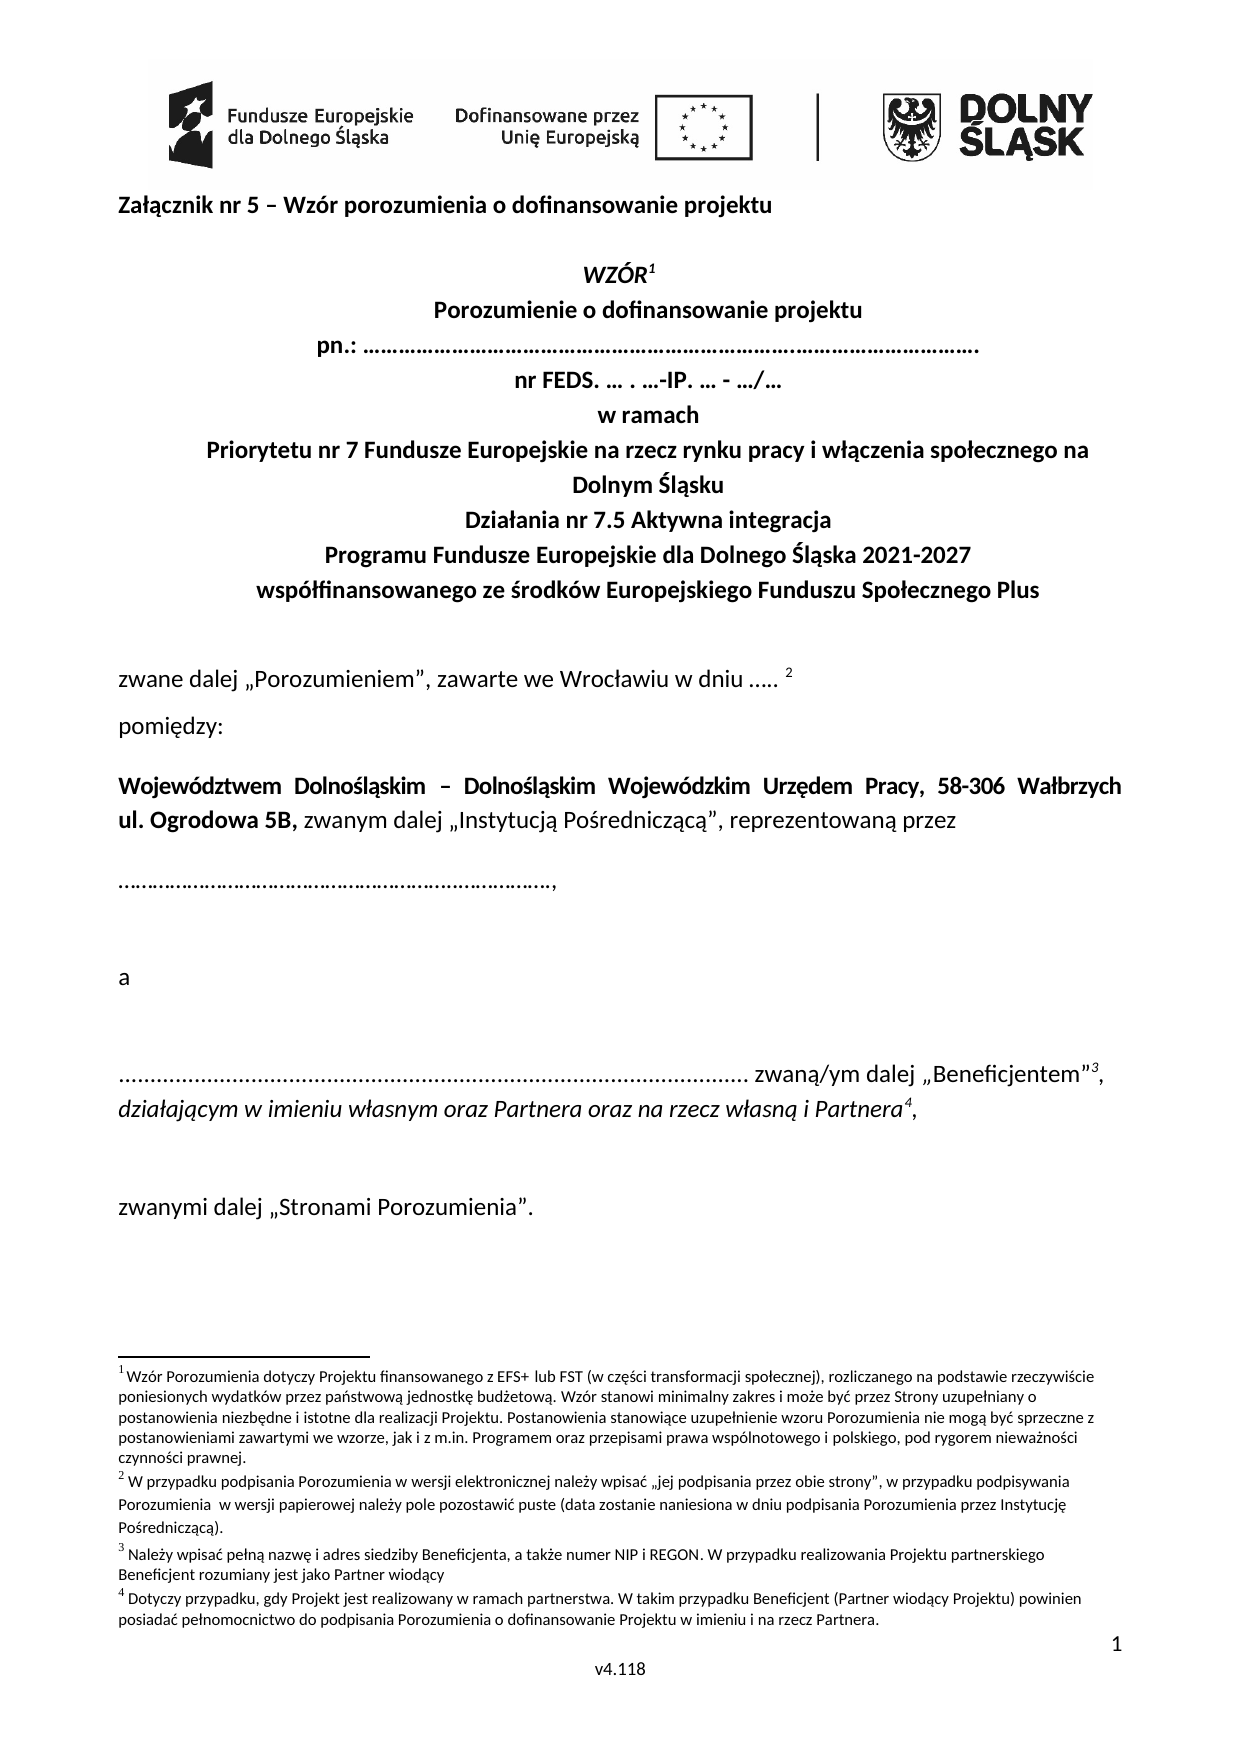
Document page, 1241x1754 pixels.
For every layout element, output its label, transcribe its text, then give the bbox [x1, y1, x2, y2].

text Województwem Dolnośląskim – Dolnośląskim Wojewódzkim Urzędem Pracy, 58-306 Wałbrzych ul. Ogrodowa 5B, zwanym dalej „Instytucją Pośredniczącą”, reprezentowaną przez [118, 770, 1122, 835]
picture [147, 59, 1093, 190]
text pomiędzy: [118, 710, 1122, 741]
subtitle Porozumienie o dofinansowanie projektu pn.: ……………………………………………………………….…………………………. nr FEDS. … . …-IP. … - …/… w ramach Priorytetu nr 7 Fundusze Europejskie na rzecz rynku pracy i włączenia społecznego na Dolnym Śląsku Działania nr 7.5 Aktywna integracja Programu Fundusze Europejskie dla Dolnego Śląska 2021-2027 współfinansowanego ze środków Europejskiego Funduszu Społecznego Plus [174, 295, 1122, 605]
text .................................................................................................... zwaną/ym dalej „Beneficjentem”, działającym w imieniu własnym oraz Partnera oraz na rzecz własną i Partnera, [118, 1058, 1122, 1124]
title Załącznik nr 5 – Wzór porozumienia o dofinansowanie projektu [118, 190, 1122, 220]
title WZÓR [118, 260, 1122, 290]
text zwanymi dalej „Stronami Porozumienia”. [118, 1191, 1122, 1221]
text zwane dalej „Porozumieniem”, zawarte we Wrocławiu w dniu ….. [118, 663, 1122, 694]
text a [118, 961, 1122, 991]
text …………………………………………………..……………., [118, 864, 1122, 894]
